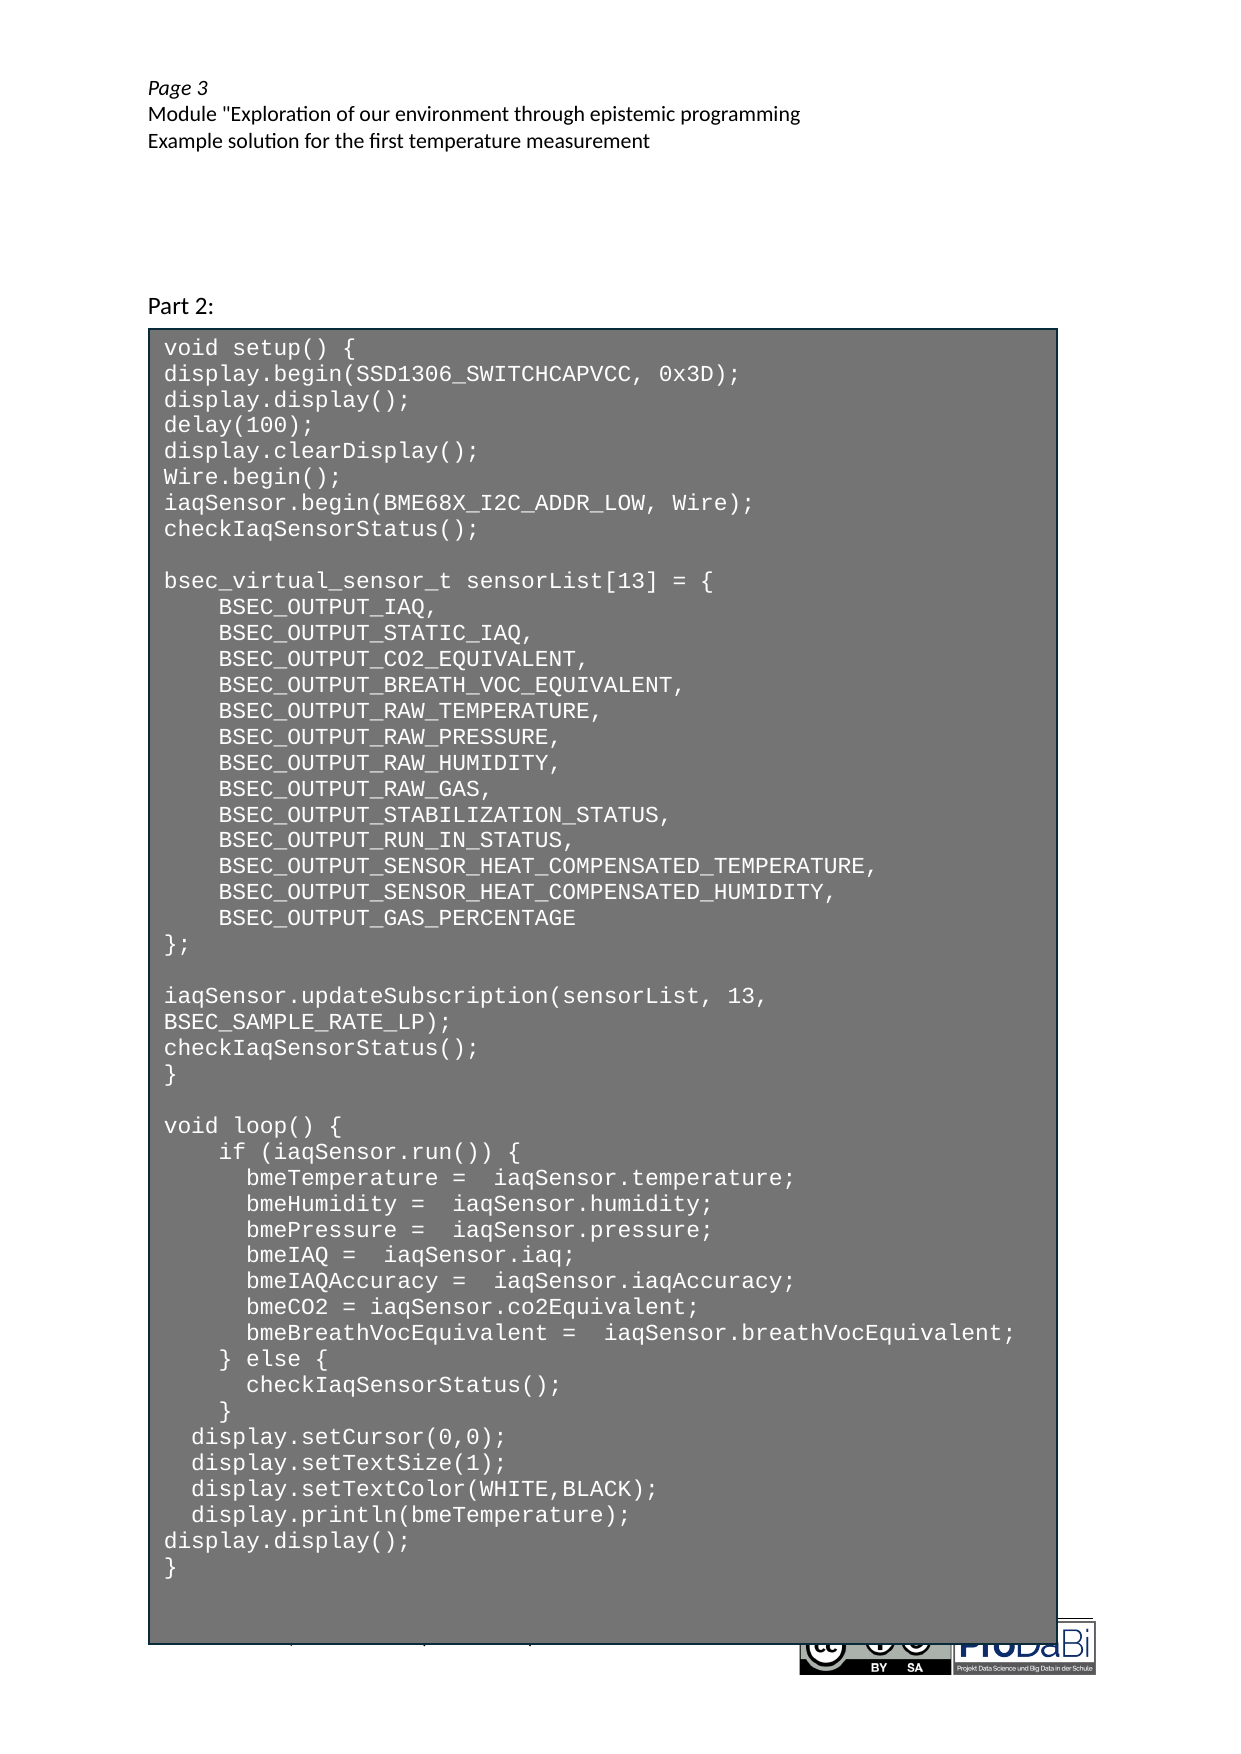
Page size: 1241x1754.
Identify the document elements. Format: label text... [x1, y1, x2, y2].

picture [799, 1621, 1099, 1675]
text Part 2: [148, 290, 1093, 321]
